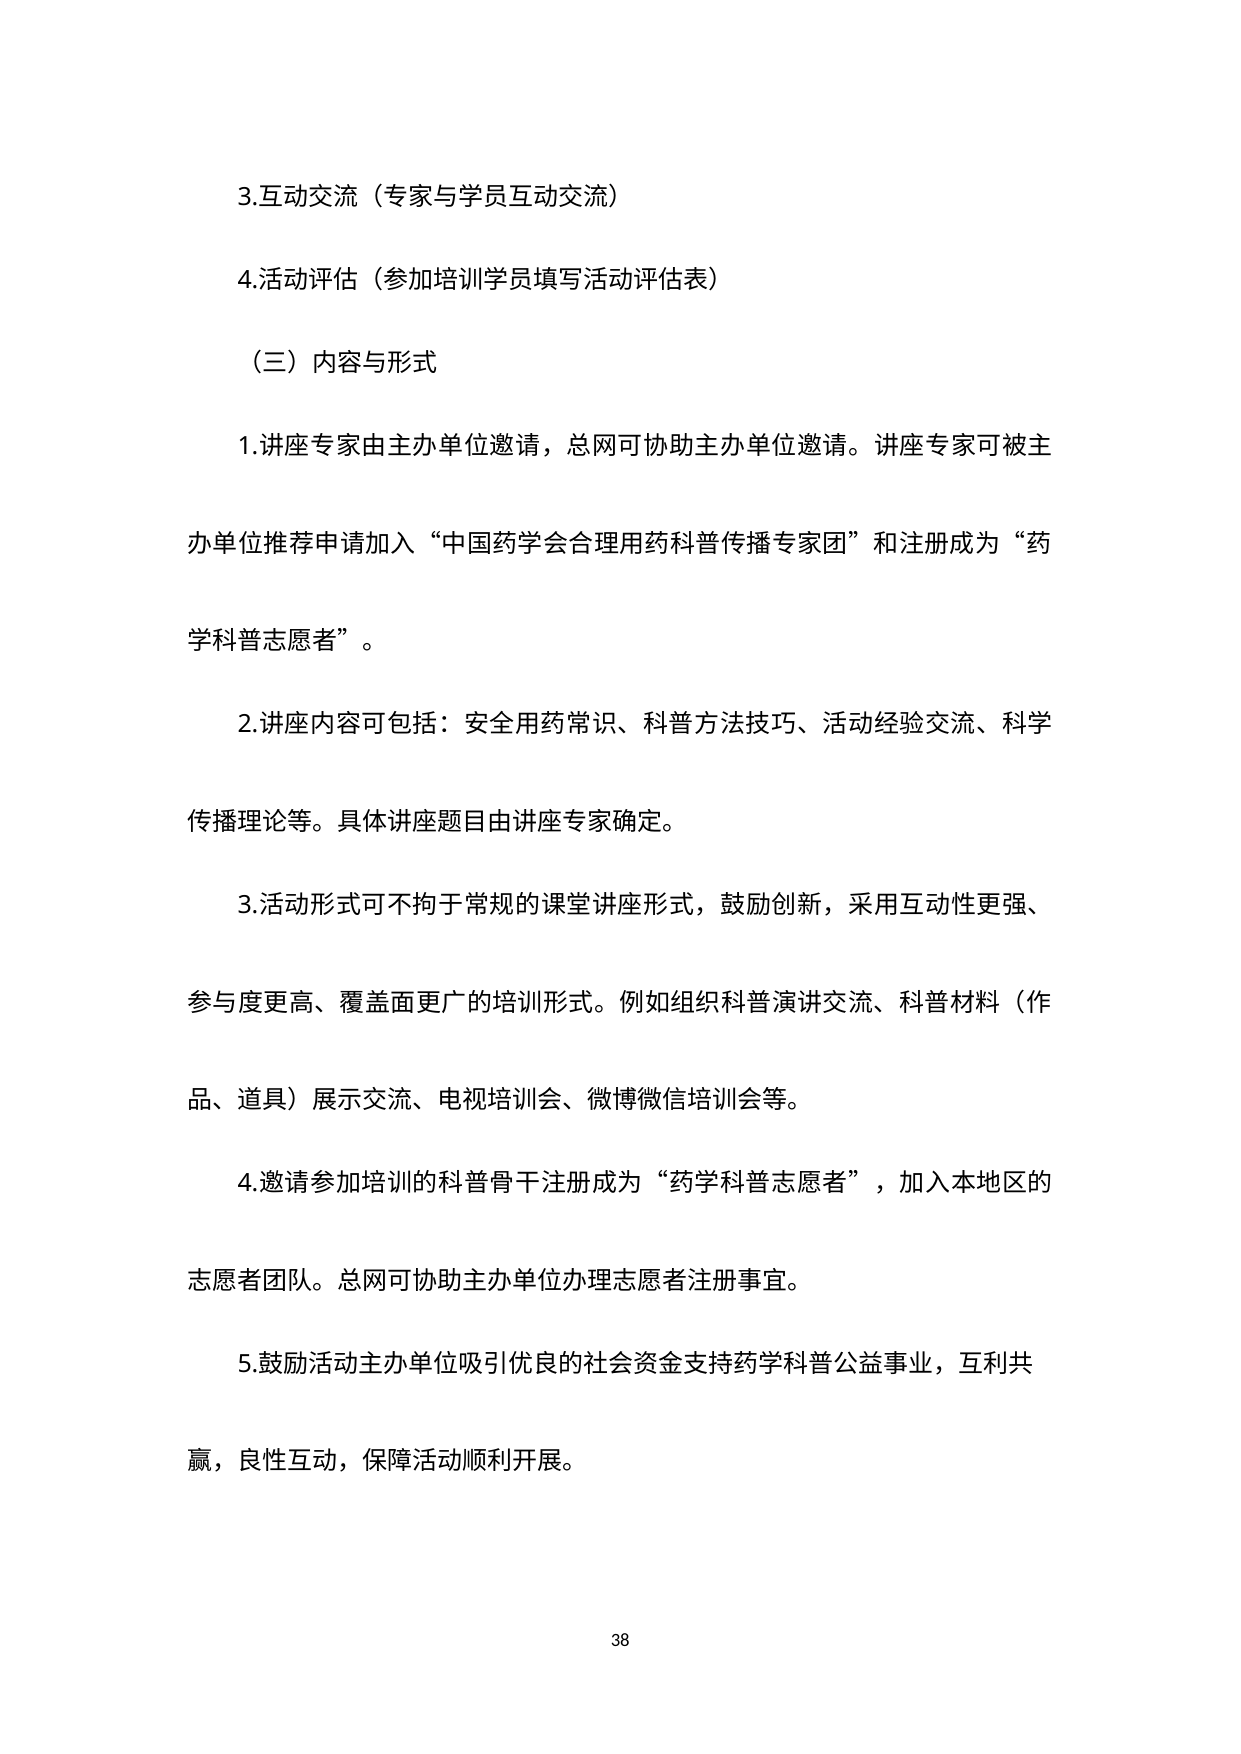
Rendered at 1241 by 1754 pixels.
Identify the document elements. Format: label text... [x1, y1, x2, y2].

text 4.邀请参加培训的科普骨干注册成为“药学科普志愿者”，加入本地区的志愿者团队。总网可协助主办单位办理志愿者注册事宜。 [187, 1148, 1053, 1311]
text 3.活动形式可不拘于常规的课堂讲座形式，鼓励创新，采用互动性更强、参与度更高、覆盖面更广的培训形式。例如组织科普演讲交流、科普材料（作品、道具）展示交流、电视培训会、微博微信培训会等。 [187, 870, 1053, 1130]
text 5.鼓励活动主办单位吸引优良的社会资金支持药学科普公益事业，互利共赢，良性互动，保障活动顺利开展。 [187, 1329, 1053, 1491]
text 2.讲座内容可包括：安全用药常识、科普方法技巧、活动经验交流、科学传播理论等。具体讲座题目由讲座专家确定。 [187, 689, 1053, 852]
text 1.讲座专家由主办单位邀请，总网可协助主办单位邀请。讲座专家可被主办单位推荐申请加入“中国药学会合理用药科普传播专家团”和注册成为“药学科普志愿者”。 [187, 411, 1053, 671]
text （三）内容与形式 [187, 328, 1053, 393]
text 4.活动评估（参加培训学员填写活动评估表） [187, 245, 1053, 310]
text 3.互动交流（专家与学员互动交流） [187, 162, 1053, 227]
